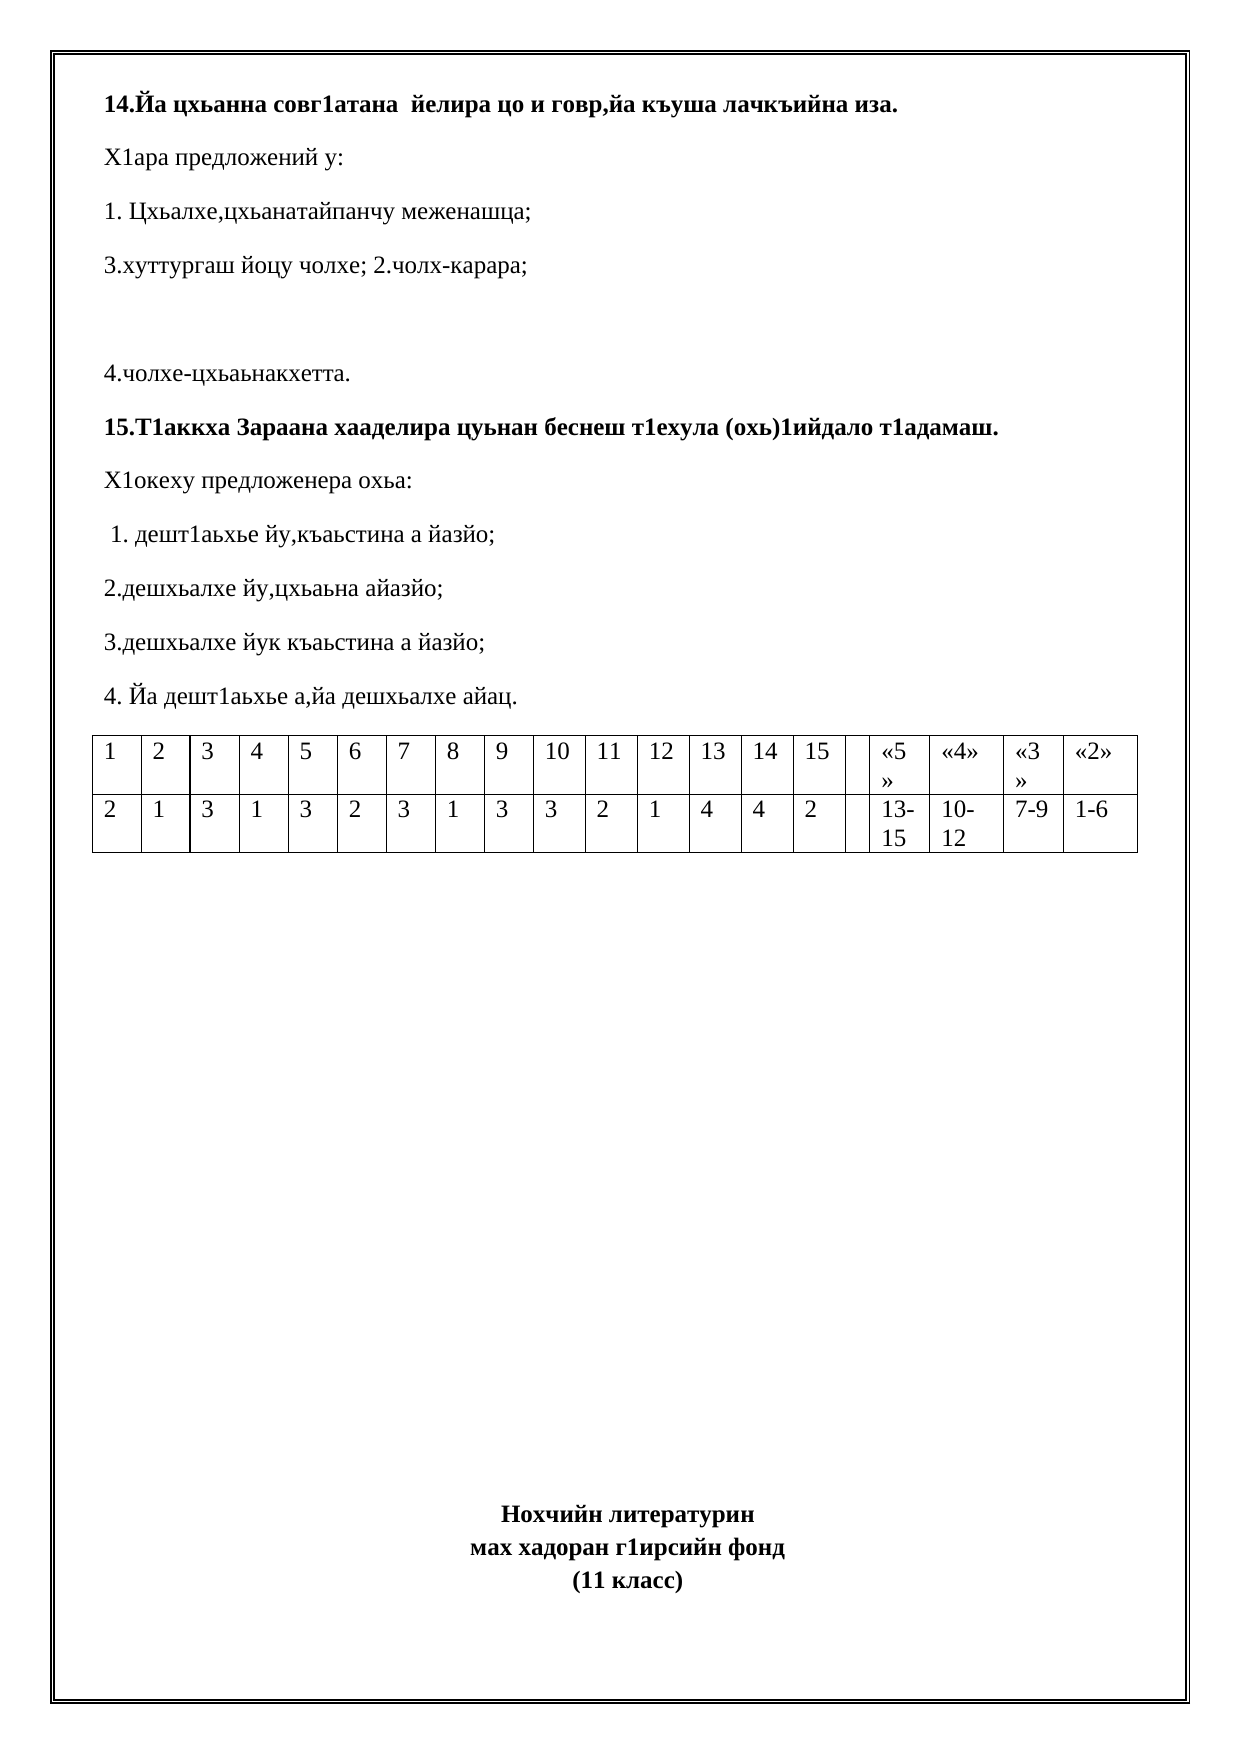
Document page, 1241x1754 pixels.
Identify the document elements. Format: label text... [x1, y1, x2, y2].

table_header 10 [534, 736, 585, 793]
text мах хадоран г1ирсийн фонд [103, 1532, 1152, 1561]
text 1. Цхьалхе,цхьанатайпанчу меженашца; [103, 196, 1152, 225]
table_header 14 [742, 736, 793, 793]
table_cell 3 [289, 795, 337, 852]
text Х1ара предложений у: [103, 142, 1152, 171]
text 1. дешт1аьхье йу,къаьстина а йазйо; [103, 519, 1152, 548]
table_cell 2 [794, 795, 845, 852]
table_cell [846, 795, 869, 852]
table_header 5 [289, 736, 337, 793]
text Х1океху предложенера охьа: [103, 466, 1152, 494]
table_cell 4 [690, 795, 741, 852]
table_cell 1 [638, 795, 689, 852]
table_cell 10-12 [930, 795, 1003, 852]
text 4.чолхе-цхьаьнакхетта. [103, 358, 1152, 387]
table_header «5» [870, 736, 929, 793]
text 3.хуттургаш йоцу чолхе; 2.чолх-карара; [103, 250, 1152, 279]
table_cell 13-15 [870, 795, 929, 852]
table_header [846, 736, 869, 793]
table_header 12 [638, 736, 689, 793]
table_header 6 [338, 736, 386, 793]
table_cell 3 [534, 795, 585, 852]
text 4. Йа дешт1аьхье а,йа дешхьалхе айац. [103, 681, 1152, 710]
table_cell 3 [485, 795, 533, 852]
table_cell 2 [338, 795, 386, 852]
table_header 4 [240, 736, 288, 793]
table_cell 2 [93, 795, 141, 852]
text 14.Йа цхьанна совг1атана йелира цо и говр,йа къуша лачкъийна иза. [103, 89, 1152, 117]
table_header 7 [387, 736, 435, 793]
text Нохчийн литературин [103, 1499, 1152, 1528]
text 2.дешхьалхе йу,цхьаьна айазйо; [103, 573, 1152, 602]
table_header 9 [485, 736, 533, 793]
table_header 2 [142, 736, 189, 793]
table_cell 7-9 [1004, 795, 1063, 852]
table_header «2» [1064, 736, 1137, 793]
table_header «4» [930, 736, 1003, 793]
table_header 11 [586, 736, 637, 793]
table_cell 4 [742, 795, 793, 852]
text 3.дешхьалхе йук къаьстина а йазйо; [103, 627, 1152, 656]
table_cell 3 [387, 795, 435, 852]
table_cell 1 [436, 795, 484, 852]
table_header 13 [690, 736, 741, 793]
table_header 3 [191, 736, 239, 793]
table_cell 1-6 [1064, 795, 1137, 852]
table_cell 1 [142, 795, 189, 852]
table_header 15 [794, 736, 845, 793]
table_cell 1 [240, 795, 288, 852]
table_header 8 [436, 736, 484, 793]
table_cell 3 [191, 795, 239, 852]
text (11 класс) [103, 1565, 1152, 1594]
table_header «3» [1004, 736, 1063, 793]
table_header 1 [93, 736, 141, 793]
table_cell 2 [586, 795, 637, 852]
text 15.Т1аккха Зараана хааделира цуьнан беснеш т1ехула (охь)1ийдало т1адамаш. [103, 412, 1152, 441]
